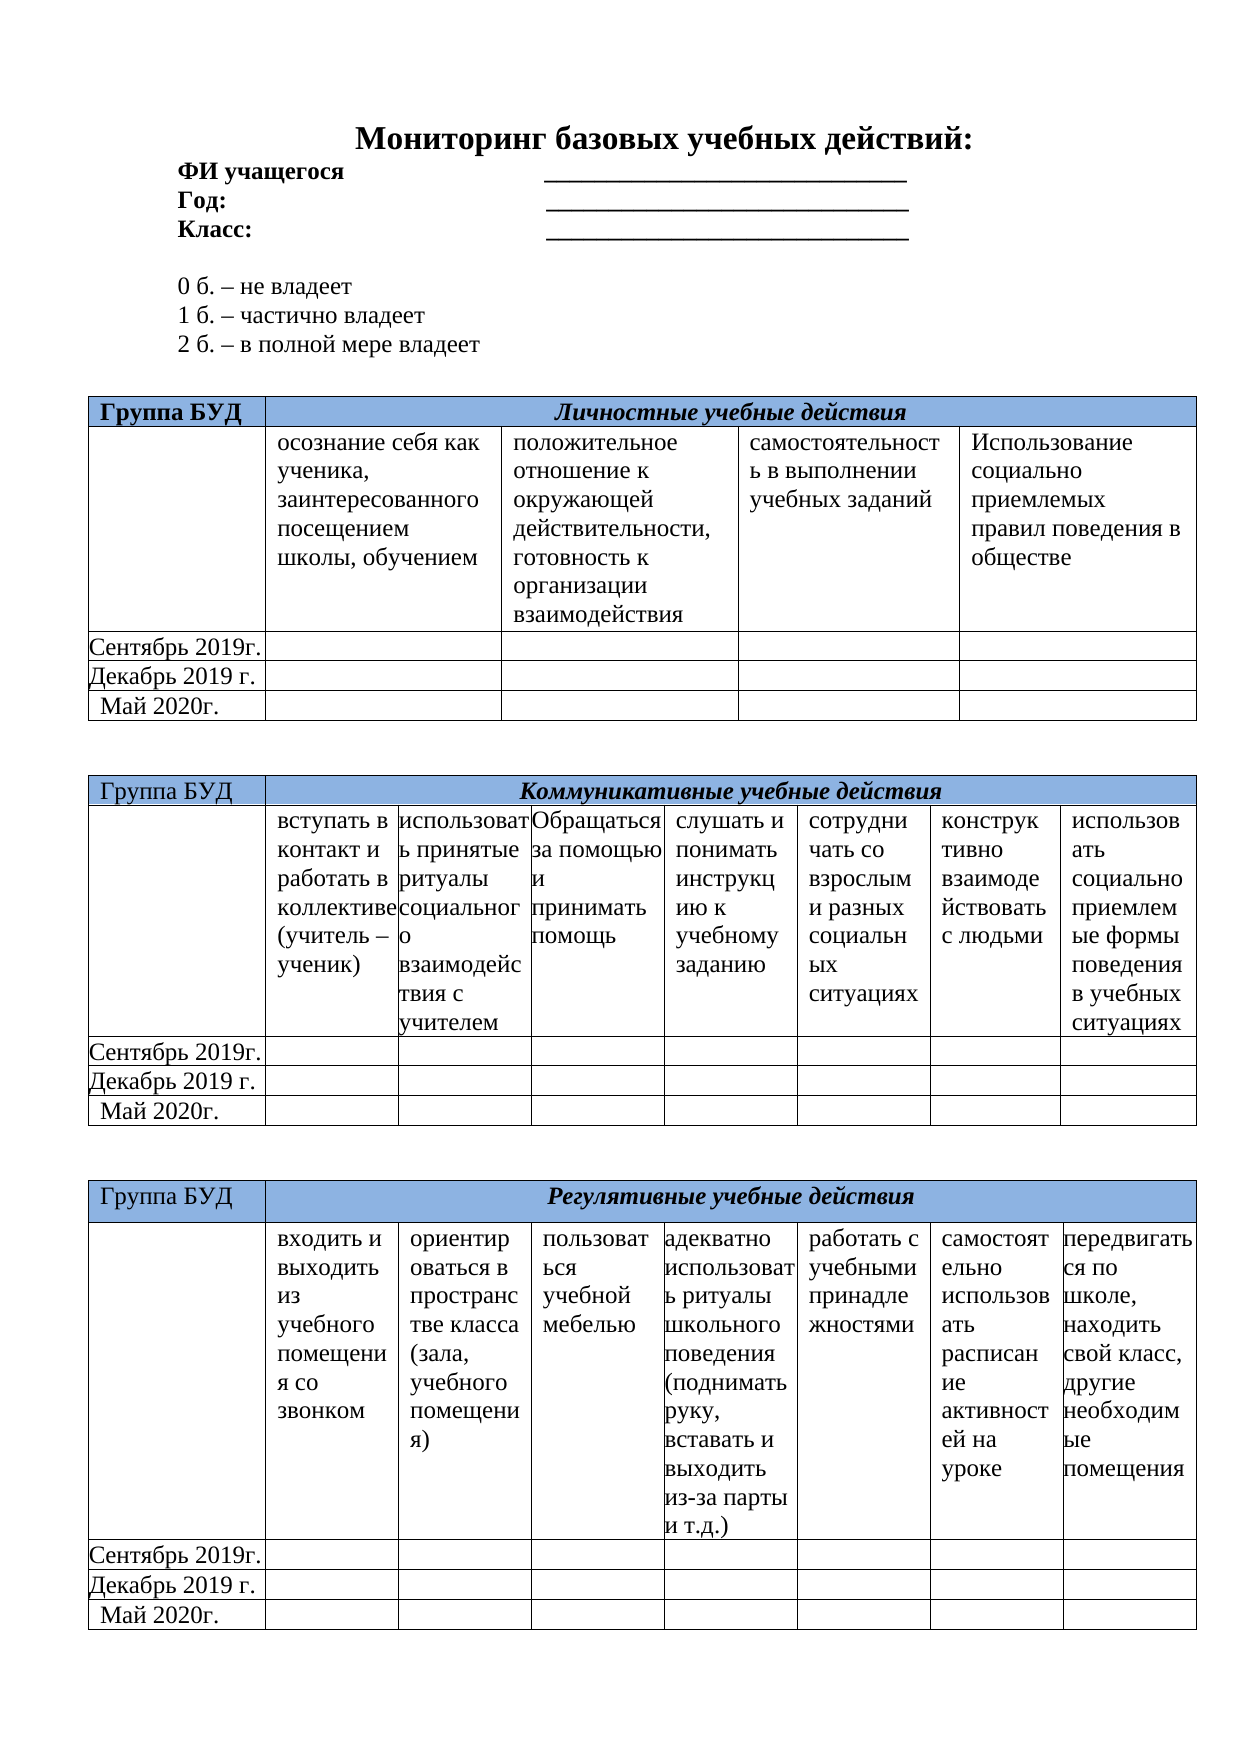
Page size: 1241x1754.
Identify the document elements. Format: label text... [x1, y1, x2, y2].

table_cell [798, 1600, 930, 1629]
table_cell использовать социально приемлемые формы поведения в учебных ситуациях [1061, 806, 1196, 1036]
table_cell Май 2020г. [89, 691, 265, 720]
table_cell [739, 661, 959, 690]
table_cell Использование социально приемлемых правил поведения в обществе [960, 427, 1196, 631]
table_cell [532, 1540, 664, 1569]
table_cell ориентироваться в пространстве класса (зала, учебного помещения) [399, 1223, 531, 1539]
table_cell [266, 632, 501, 660]
table_header Группа БУД [89, 776, 265, 804]
table_cell [532, 1037, 664, 1065]
table_cell конструктивно взаимодействовать с людьми [931, 806, 1060, 1036]
table_cell [739, 691, 959, 720]
text Класс: _____________________________ [177, 214, 1152, 243]
text 2 б. – в полной мере владеет [177, 329, 1152, 358]
table_cell [1061, 1096, 1196, 1125]
table_cell [502, 661, 738, 690]
table_cell [931, 1540, 1063, 1569]
table_cell [798, 1540, 930, 1569]
table_cell [89, 806, 265, 1036]
table_cell [1064, 1570, 1196, 1599]
table_cell использовать принятые ритуалы социального взаимодействия с учителем [399, 806, 531, 1036]
table_cell [665, 1540, 797, 1569]
table_cell [798, 1096, 930, 1125]
table_cell Декабрь 2019 г. [89, 1066, 265, 1095]
table_cell положительное отношение к окружающей действительности, готовность к организации взаимодействия [502, 427, 738, 631]
table_cell [399, 1570, 531, 1599]
table_cell [931, 1570, 1063, 1599]
table_cell [798, 1037, 930, 1065]
table_cell [665, 1570, 797, 1599]
table_header Коммуникативные учебные действия [266, 776, 1196, 804]
table_cell Декабрь 2019 г. [89, 661, 265, 690]
table_cell осознание себя как ученика, заинтересованного посещением школы, обучением [266, 427, 501, 631]
table_cell [502, 632, 738, 660]
table_cell [89, 427, 265, 631]
text 0 б. – не владеет [177, 271, 1152, 300]
table_cell адекватно использовать ритуалы школьного поведения (поднимать руку, вставать и выходить из-за парты и т.д.) [665, 1223, 797, 1539]
table_cell [960, 661, 1196, 690]
table_cell [399, 1037, 531, 1065]
text 1 б. – частично владеет [177, 300, 1152, 329]
table_cell [532, 1570, 664, 1599]
table_cell [798, 1570, 930, 1599]
table_cell самостоятельность в выполнении учебных заданий [739, 427, 959, 631]
table_cell [266, 691, 501, 720]
table_cell [665, 1066, 797, 1095]
table_cell входить и выходить из учебного помещения со звонком [266, 1223, 398, 1539]
table_cell [399, 1066, 531, 1095]
table_cell пользоваться учебной мебелью [532, 1223, 664, 1539]
table_cell [1064, 1600, 1196, 1629]
table_cell [931, 1096, 1060, 1125]
table_cell Сентябрь 2019г. [89, 1540, 265, 1569]
text Год: _____________________________ [177, 185, 1152, 214]
table_cell [266, 1066, 398, 1095]
table_header Группа БУД [89, 397, 265, 426]
table_cell Май 2020г. [89, 1600, 265, 1629]
table_cell [266, 661, 501, 690]
table_cell [1064, 1540, 1196, 1569]
table_cell передвигаться по школе, находить свой класс, другие необходимые помещения [1064, 1223, 1196, 1539]
table_cell [399, 1600, 531, 1629]
table_cell Декабрь 2019 г. [89, 1570, 265, 1599]
table_cell [266, 1600, 398, 1629]
table_cell [1061, 1037, 1196, 1065]
table_cell [960, 632, 1196, 660]
table_cell Сентябрь 2019г. [89, 632, 265, 660]
table_cell работать с учебными принадлежностями [798, 1223, 930, 1539]
table_cell слушать и понимать инструкцию к учебному заданию [665, 806, 797, 1036]
table_cell Сентябрь 2019г. [89, 1037, 265, 1065]
table_header Регулятивные учебные действия [266, 1181, 1196, 1222]
text Мониторинг базовых учебных действий: [177, 118, 1152, 156]
text ФИ учащегося _____________________________ [177, 156, 1152, 185]
table_cell [502, 691, 738, 720]
table_cell вступать в контакт и работать в коллективе (учитель –ученик) [266, 806, 398, 1036]
table_cell [931, 1600, 1063, 1629]
table_cell [739, 632, 959, 660]
table_cell [931, 1037, 1060, 1065]
table_cell самостоятельно использовать расписание активностей на уроке [931, 1223, 1063, 1539]
table_cell [532, 1600, 664, 1629]
table_cell [931, 1066, 1060, 1095]
table_cell [665, 1037, 797, 1065]
table_header Группа БУД [89, 1181, 265, 1222]
table_cell Май 2020г. [89, 1096, 265, 1125]
table_cell сотрудничать со взрослыми разных социальных ситуациях [798, 806, 930, 1036]
table_cell [532, 1096, 664, 1125]
table_cell [266, 1540, 398, 1569]
table_cell [665, 1096, 797, 1125]
table_cell [266, 1096, 398, 1125]
table_cell [532, 1066, 664, 1095]
table_cell [266, 1037, 398, 1065]
table_cell [960, 691, 1196, 720]
table_cell [798, 1066, 930, 1095]
table_cell [665, 1600, 797, 1629]
table_cell [1061, 1066, 1196, 1095]
table_cell [399, 1540, 531, 1569]
table_cell [89, 1223, 265, 1539]
table_cell [399, 1096, 531, 1125]
table_cell [266, 1570, 398, 1599]
table_header Личностные учебные действия [266, 397, 1196, 426]
table_cell Обращаться за помощью и принимать помощь [532, 806, 664, 1036]
